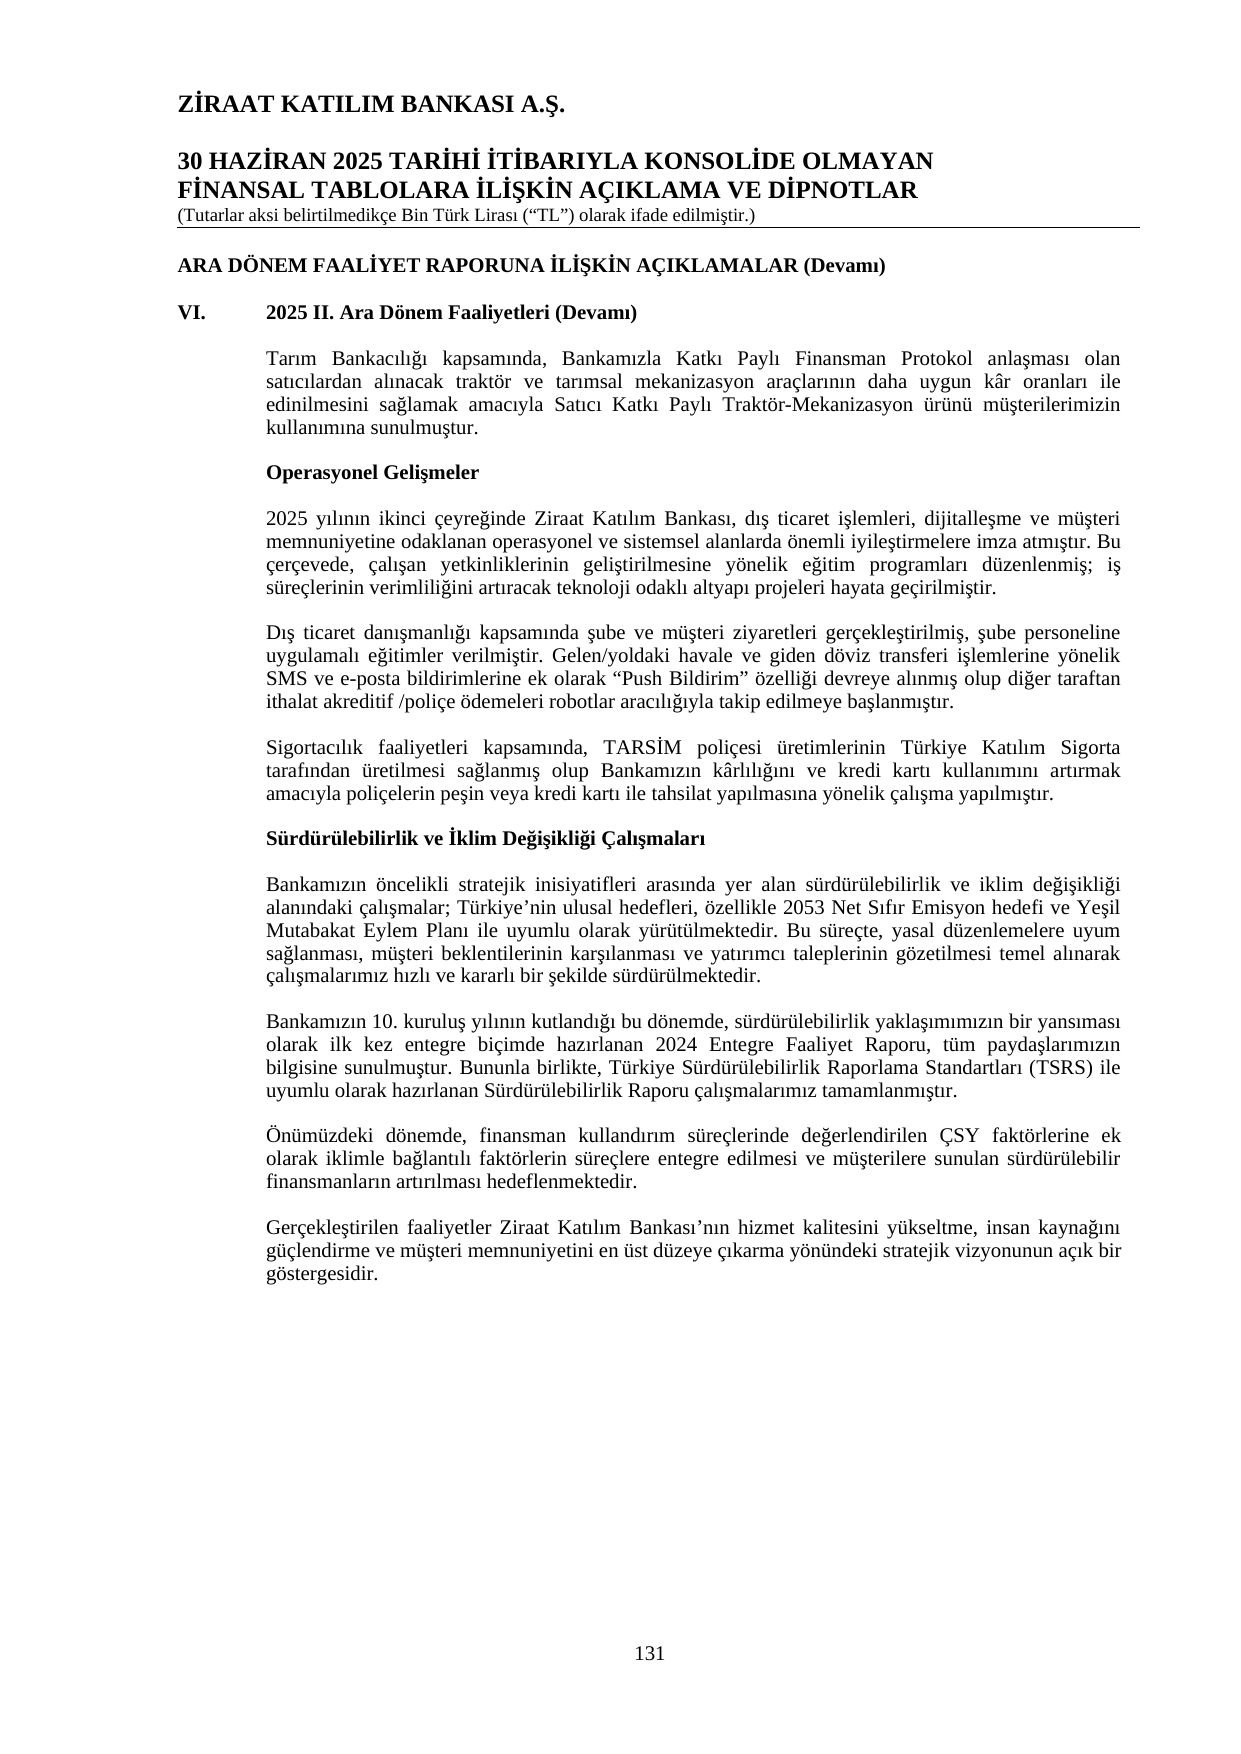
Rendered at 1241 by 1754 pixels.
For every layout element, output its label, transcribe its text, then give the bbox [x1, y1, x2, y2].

text Bankamızın 10. kuruluş yılının kutlandığı bu dönemde, sürdürülebilirlik yaklaşımımızın bir yansıması olarak ilk kez entegre biçimde hazırlanan 2024 Entegre Faaliyet Raporu, tüm paydaşlarımızın bilgisine sunulmuştur. Bununla birlikte, Türkiye Sürdürülebilirlik Raporlama Standartları (TSRS) ile uyumlu olarak hazırlanan Sürdürülebilirlik Raporu çalışmalarımız tamamlanmıştır. [266, 1010, 1122, 1102]
text Operasyonel Gelişmeler [266, 462, 1122, 484]
text Önümüzdeki dönemde, finansman kullandırım süreçlerinde değerlendirilen ÇSY faktörlerine ek olarak iklimle bağlantılı faktörlerin süreçlere entegre edilmesi ve müşterilere sunulan sürdürülebilir finansmanların artırılması hedeflenmektedir. [266, 1125, 1122, 1193]
text Sürdürülebilirlik ve İklim Değişikliği Çalışmaları [266, 827, 1122, 850]
text 2025 yılının ikinci çeyreğinde Ziraat Katılım Bankası, dış ticaret işlemleri, dijitalleşme ve müşteri memnuniyetine odaklanan operasyonel ve sistemsel alanlarda önemli iyileştirmelere imza atmıştır. Bu çerçevede, çalışan yetkinliklerinin geliştirilmesine yönelik eğitim programları düzenlenmiş; iş süreçlerinin verimliliğini artıracak teknoloji odaklı altyapı projeleri hayata geçirilmiştir. [266, 507, 1122, 599]
text Dış ticaret danışmanlığı kapsamında şube ve müşteri ziyaretleri gerçekleştirilmiş, şube personeline uygulamalı eğitimler verilmiştir. Gelen/yoldaki havale ve giden döviz transferi işlemlerine yönelik SMS ve e-posta bildirimlerine ek olarak “Push Bildirim” özelliği devreye alınmış olup diğer taraftan ithalat akreditif /poliçe ödemeleri robotlar aracılığıyla takip edilmeye başlanmıştır. [266, 622, 1122, 713]
text Tarım Bankacılığı kapsamında, Bankamızla Katkı Paylı Finansman Protokol anlaşması olan satıcılardan alınacak traktör ve tarımsal mekanizasyon araçlarının daha uygun kâr oranları ile edinilmesini sağlamak amacıyla Satıcı Katkı Paylı Traktör-Mekanizasyon ürünü müşterilerimizin kullanımına sunulmuştur. [266, 347, 1122, 439]
text Bankamızın öncelikli stratejik inisiyatifleri arasında yer alan sürdürülebilirlik ve iklim değişikliği alanındaki çalışmalar; Türkiye’nin ulusal hedefleri, özellikle 2053 Net Sıfır Emisyon hedefi ve Yeşil Mutabakat Eylem Planı ile uyumlu olarak yürütülmektedir. Bu süreçte, yasal düzenlemelere uyum sağlanması, müşteri beklentilerinin karşılanması ve yatırımcı taleplerinin gözetilmesi temel alınarak çalışmalarımız hızlı ve kararlı bir şekilde sürdürülmektedir. [266, 873, 1122, 987]
text Gerçekleştirilen faaliyetler Ziraat Katılım Bankası’nın hizmet kalitesini yükseltme, insan kaynağını güçlendirme ve müşteri memnuniyetini en üst düzeye çıkarma yönündeki stratejik vizyonunun açık bir göstergesidir. [266, 1216, 1122, 1285]
text Sigortacılık faaliyetleri kapsamında, TARSİM poliçesi üretimlerinin Türkiye Katılım Sigorta tarafından üretilmesi sağlanmış olup Bankamızın kârlılığını ve kredi kartı kullanımını artırmak amacıyla poliçelerin peşin veya kredi kartı ile tahsilat yapılmasına yönelik çalışma yapılmıştır. [266, 736, 1122, 804]
list 2025 II. Ara Dönem Faaliyetleri (Devamı) [177, 300, 1122, 324]
text ARA DÖNEM FAALİYET RAPORUNA İLİŞKİN AÇIKLAMALAR (Devamı) [177, 255, 1122, 277]
